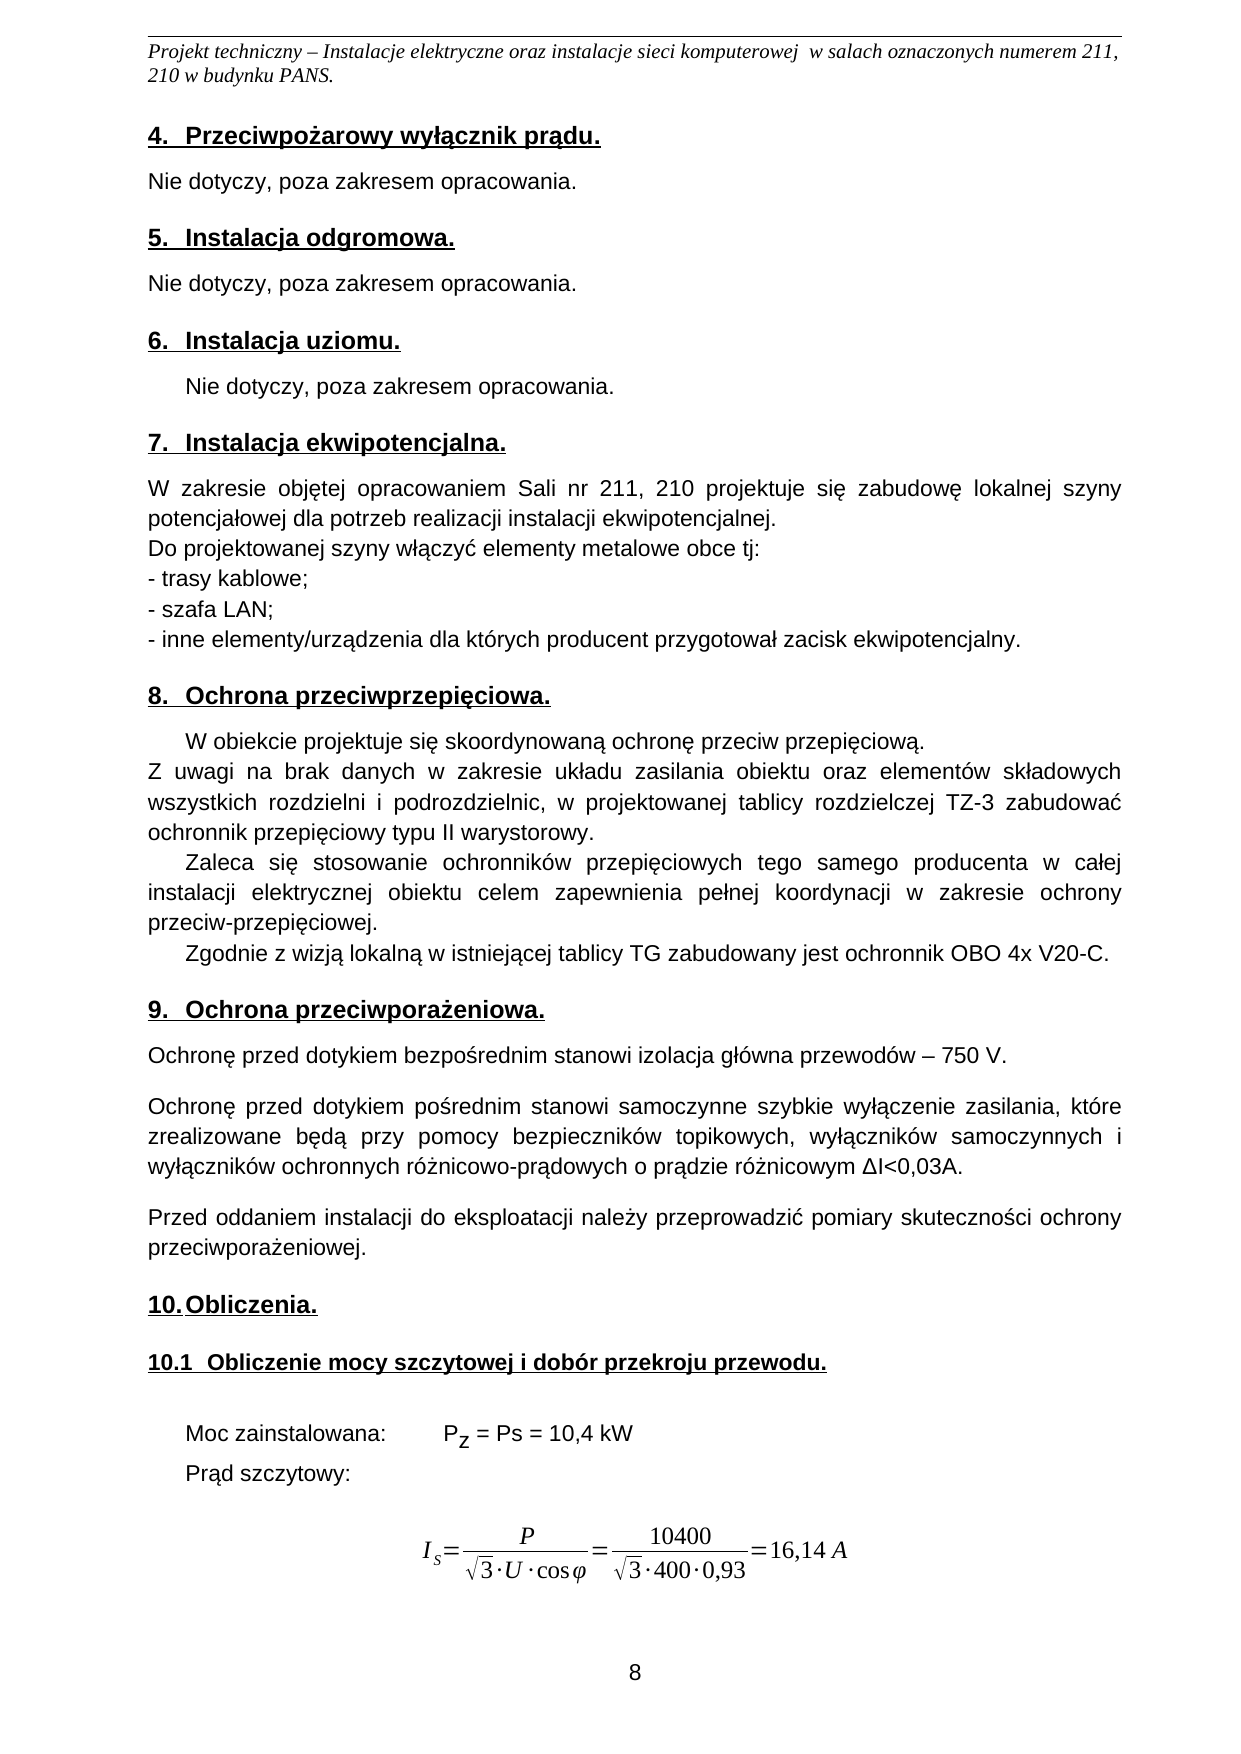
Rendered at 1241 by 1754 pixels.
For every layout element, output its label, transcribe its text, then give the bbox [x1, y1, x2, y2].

text Nie dotyczy, poza zakresem opracowania. [148, 168, 1122, 194]
text Do projektowanej szyny włączyć elementy metalowe obce tj: [148, 535, 1122, 562]
subtitle Ochrona przeciwporażeniowa. [148, 995, 1122, 1023]
text Nie dotyczy, poza zakresem opracowania. [148, 270, 1122, 297]
subtitle Ochrona przeciwprzepięciowa. [148, 681, 1122, 710]
subtitle Obliczenie mocy szczytowej i dobór przekroju przewodu. [148, 1349, 1122, 1375]
text Moc zainstalowana: Pz = Ps = 10,4 kW [185, 1419, 1122, 1453]
subtitle Instalacja odgromowa. [148, 223, 1122, 252]
text - trasy kablowe; [148, 565, 1122, 592]
subtitle Przeciwpożarowy wyłącznik prądu. [148, 121, 1122, 150]
text Prąd szczytowy: [148, 1459, 1122, 1486]
subtitle Instalacja uziomu. [148, 326, 1122, 354]
list Nie dotyczy, poza zakresem opracowania. [185, 373, 1122, 399]
text W zakresie objętej opracowaniem Sali nr 211, 210 projektuje się zabudowę lokalnej szyny potencjałowej dla potrzeb realizacji instalacji ekwipotencjalnej. [148, 475, 1122, 531]
text - inne elementy/urządzenia dla których producent przygotował zacisk ekwipotencjalny. [148, 626, 1122, 652]
text Ochronę przed dotykiem bezpośrednim stanowi izolacja główna przewodów – 750 V. [148, 1042, 1122, 1068]
text Zgodnie z wizją lokalną w istniejącej tablicy TG zabudowany jest ochronnik OBO 4x V20-C. [148, 939, 1122, 966]
subtitle Instalacja ekwipotencjalna. [148, 428, 1122, 457]
text Ochronę przed dotykiem pośrednim stanowi samoczynne szybkie wyłączenie zasilania, które zrealizowane będą przy pomocy bezpieczników topikowych, wyłączników samoczynnych i wyłączników ochronnych różnicowo-prądowych o prądzie różnicowym ΔI<0,03A. [148, 1093, 1122, 1179]
text - szafa LAN; [148, 596, 1122, 622]
text Przed oddaniem instalacji do eksploatacji należy przeprowadzić pomiary skuteczności ochrony przeciwporażeniowej. [148, 1204, 1122, 1261]
text W obiekcie projektuje się skoordynowaną ochronę przeciw przepięciową. [148, 728, 1122, 754]
text Z uwagi na brak danych w zakresie układu zasilania obiektu oraz elementów składowych wszystkich rozdzielni i podrozdzielnic, w projektowanej tablicy rozdzielczej TZ-3 zabudować ochronnik przepięciowy typu II warystorowy. [148, 758, 1122, 845]
text Zaleca się stosowanie ochronników przepięciowych tego samego producenta w całej instalacji elektrycznej obiektu celem zapewnienia pełnej koordynacji w zakresie ochrony przeciw-przepięciowej. [148, 849, 1122, 936]
subtitle Obliczenia. [148, 1289, 1122, 1318]
